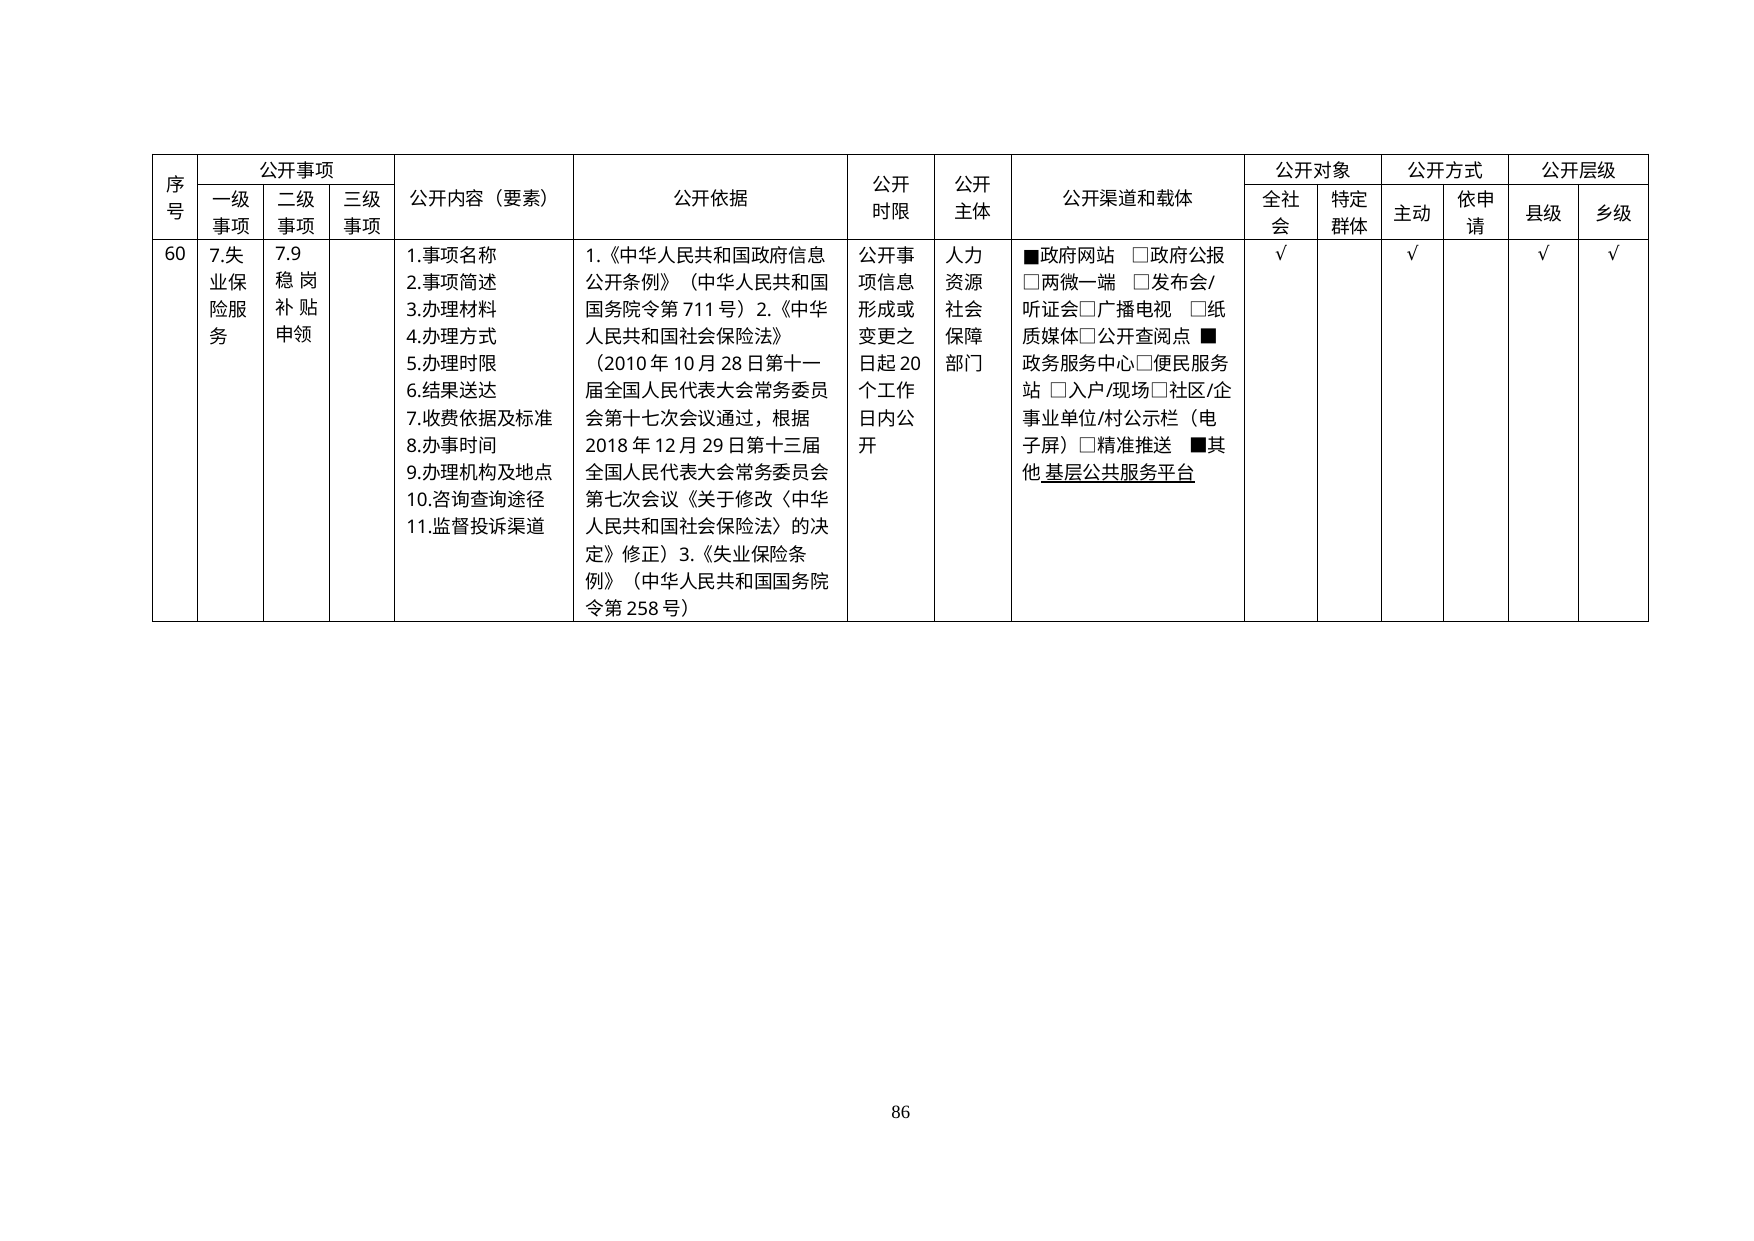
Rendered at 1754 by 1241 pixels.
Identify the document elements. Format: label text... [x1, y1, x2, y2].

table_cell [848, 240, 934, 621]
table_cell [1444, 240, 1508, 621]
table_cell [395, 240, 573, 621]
table_cell 乡级 [1579, 185, 1648, 239]
table_header 公开 主体 [935, 155, 1011, 239]
table_cell 主动 [1382, 185, 1443, 239]
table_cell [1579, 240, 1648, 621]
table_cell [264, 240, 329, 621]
table_header 公开对象 [1245, 155, 1381, 184]
table_header 序号 [153, 155, 197, 239]
table_cell 三级事项 [330, 185, 394, 239]
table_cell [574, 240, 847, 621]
table_header 公开渠道和载体 [1012, 155, 1244, 239]
table_header 公开方式 [1382, 155, 1508, 184]
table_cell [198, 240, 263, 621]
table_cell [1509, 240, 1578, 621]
table_header 公开层级 [1509, 155, 1648, 184]
table_header 公开依据 [574, 155, 847, 239]
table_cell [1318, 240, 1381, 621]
table_cell 县级 [1509, 185, 1578, 239]
table_header 公开内容（要素） [395, 155, 573, 239]
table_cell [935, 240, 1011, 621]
table_cell 全社会 [1245, 185, 1317, 239]
table_cell 特定群体 [1318, 185, 1381, 239]
table_cell 一级事项 [198, 185, 263, 239]
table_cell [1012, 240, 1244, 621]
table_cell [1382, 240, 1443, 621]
table_cell 依申请 [1444, 185, 1508, 239]
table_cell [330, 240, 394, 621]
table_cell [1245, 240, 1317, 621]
table_cell 二级事项 [264, 185, 329, 239]
table_header 公开 时限 [848, 155, 934, 239]
table_header 公开事项 [198, 155, 394, 184]
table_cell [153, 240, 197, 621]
